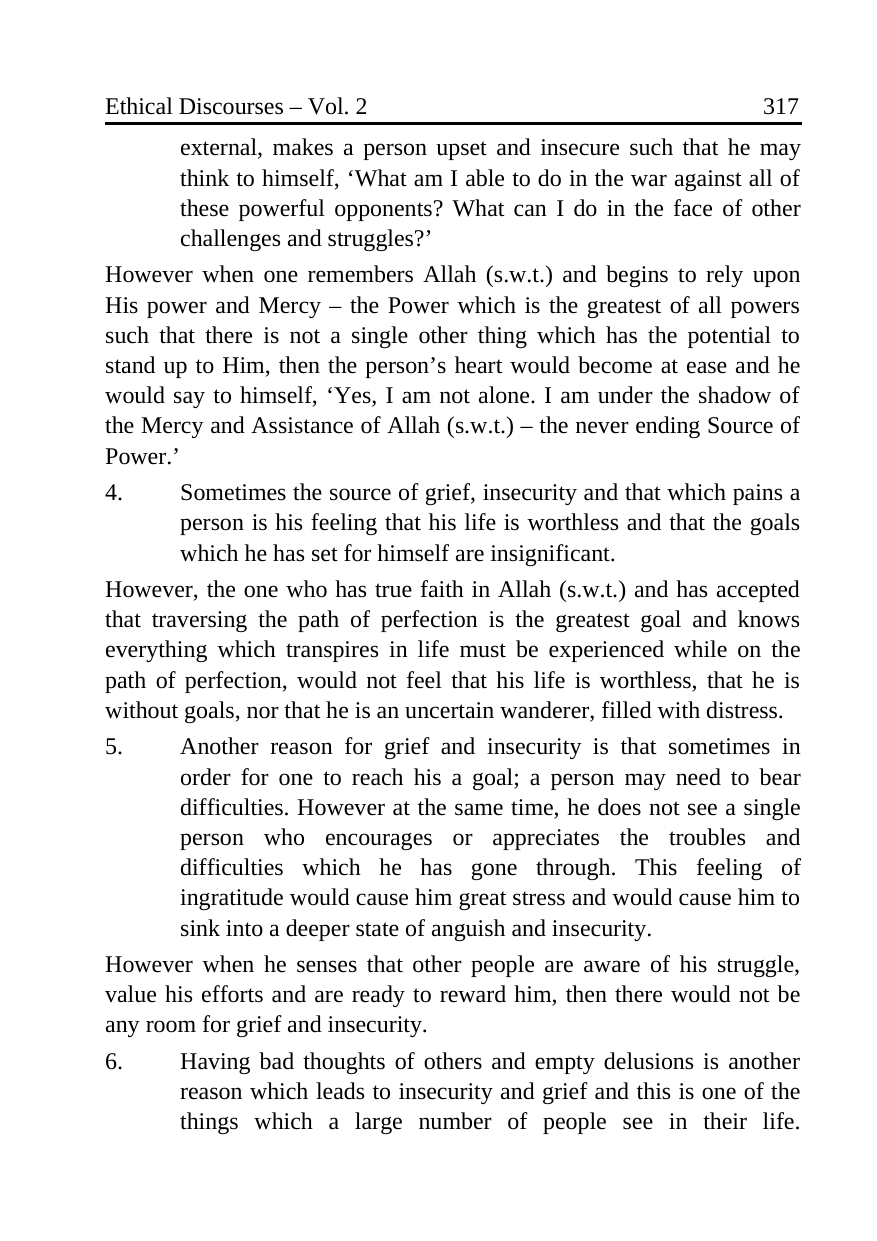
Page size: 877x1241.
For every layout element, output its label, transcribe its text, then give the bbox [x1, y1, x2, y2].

text 5. Another reason for grief and insecurity is that sometimes in order for one to reach his a goal; a person may need to bear difficulties. However at the same time, he does not see a single person who encourages or appreciates the troubles and difficulties which he has gone through. This feeling of ingratitude would cause him great stress and would cause him to sink into a deeper state of anguish and insecurity. [105, 731, 802, 942]
text However, the one who has true faith in Allah (s.w.t.) and has accepted that traversing the path of perfection is the greatest goal and knows everything which transpires in life must be experienced while on the path of perfection, would not feel that his life is worthless, that he is without goals, nor that he is an uncertain wanderer, filled with distress. [105, 573, 802, 724]
text However when he senses that other people are aware of his struggle, value his efforts and are ready to reward him, then there would not be any room for grief and insecurity. [105, 948, 802, 1039]
text 4. Sometimes the source of grief, insecurity and that which pains a person is his feeling that his life is worthless and that the goals which he has set for himself are insignificant. [105, 476, 802, 567]
text However when one remembers Allah (s.w.t.) and begins to rely upon His power and Mercy – the Power which is the greatest of all powers such that there is not a single other thing which has the potential to stand up to Him, then the person’s heart would become at ease and he would say to himself, ‘Yes, I am not alone. I am under the shadow of the Mercy and Assistance of Allah (s.w.t.) – the never ending Source of Power.’ [105, 259, 802, 470]
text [105, 1045, 802, 1136]
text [105, 132, 802, 252]
